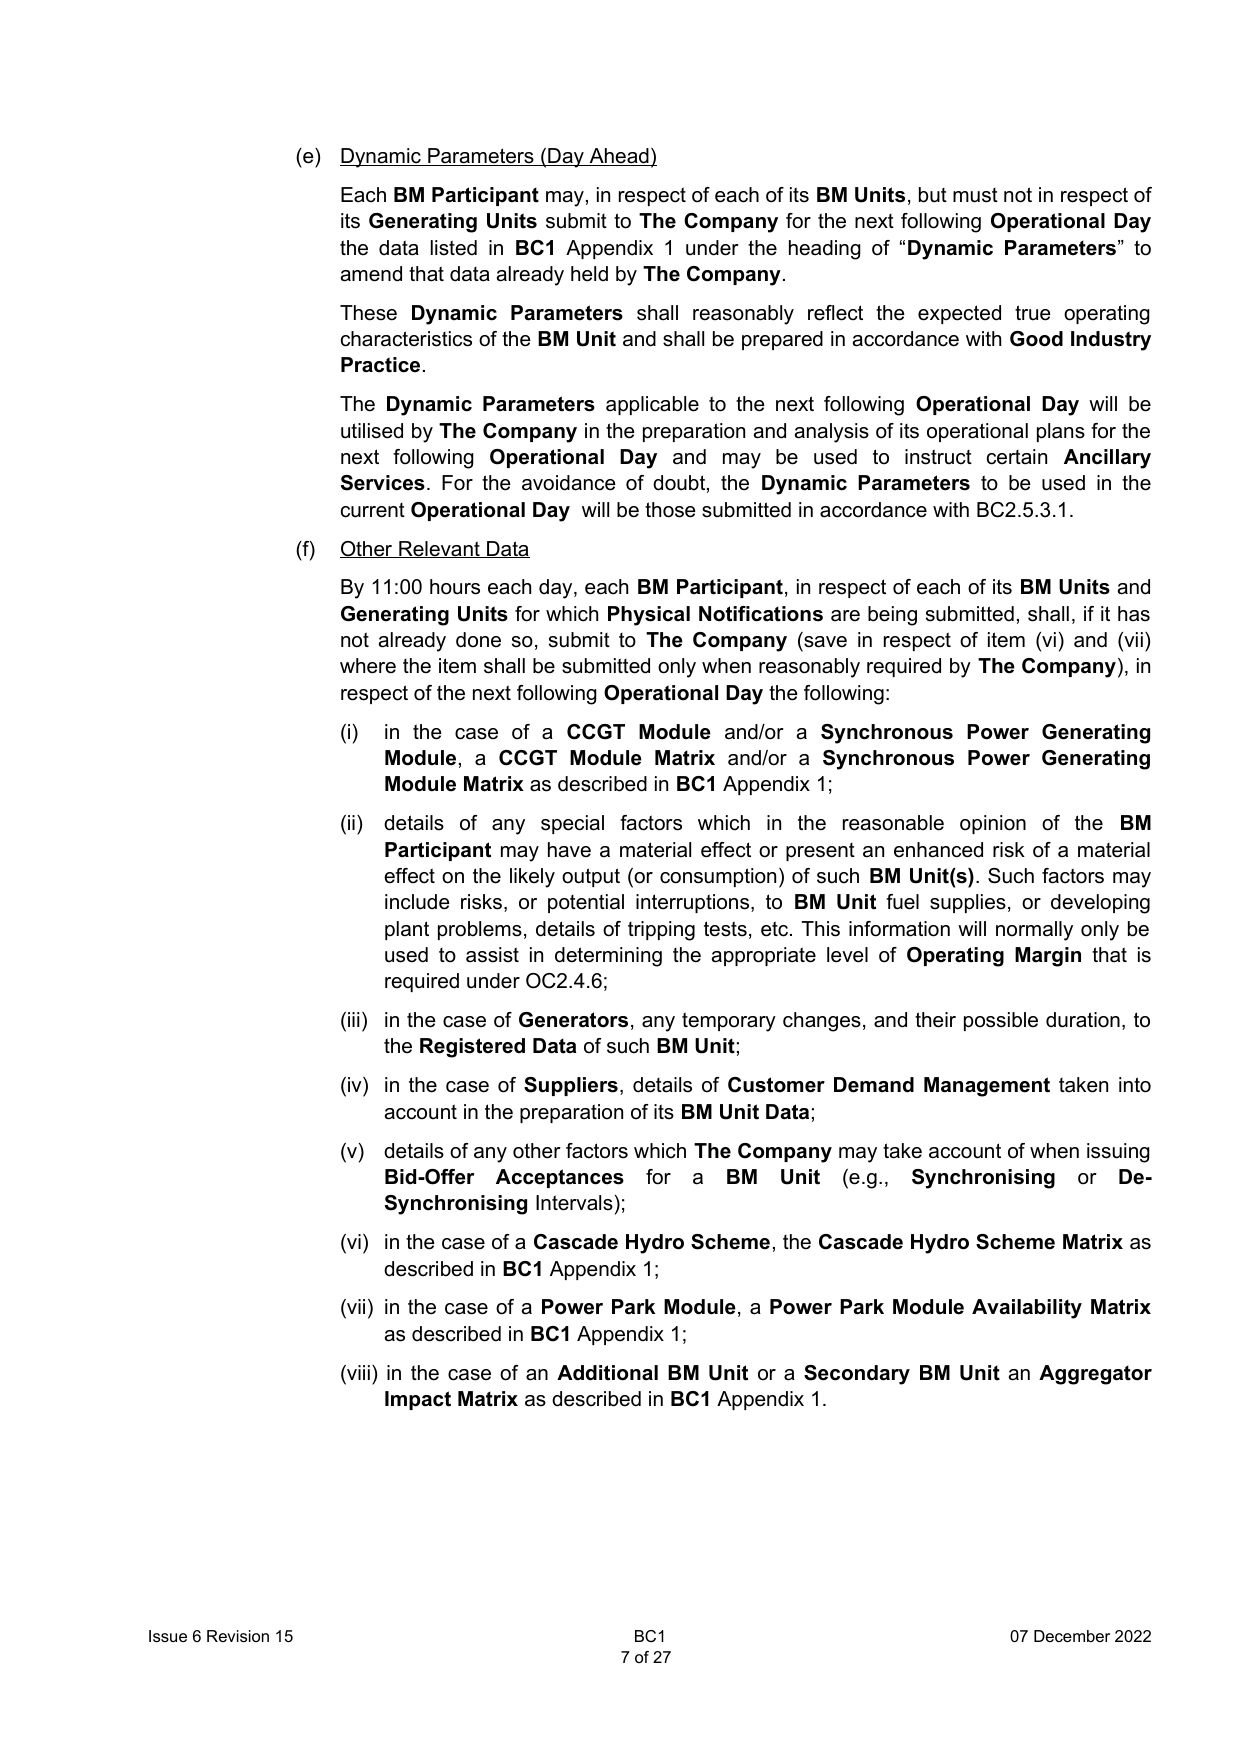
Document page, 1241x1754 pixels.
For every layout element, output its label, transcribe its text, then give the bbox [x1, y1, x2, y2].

text (viii) in the case of an Additional BM Unit or a Secondary BM Unit an Aggregator Impact Matrix as described in BC1 Appendix 1. [340, 1360, 1152, 1411]
text Each BM Participant may, in respect of each of its BM Units, but must not in respect of its Generating Units submit to The Company for the next following Operational Day the data listed in BC1 Appendix 1 under the heading of “Dynamic Parameters” to amend that data already held by The Company. [295, 183, 1152, 286]
text (f) Other Relevant Data [295, 536, 1152, 560]
text These Dynamic Parameters shall reasonably reflect the expected true operating characteristics of the BM Unit and shall be prepared in accordance with Good Industry Practice. [295, 301, 1152, 377]
text By 11:00 hours each day, each BM Participant, in respect of each of its BM Units and Generating Units for which Physical Notifications are being submitted, shall, if it has not already done so, submit to The Company (save in respect of item (vi) and (vii) where the item shall be submitted only when reasonably required by The Company), in respect of the next following Operational Day the following: [295, 575, 1152, 704]
text (iv) in the case of Suppliers, details of Customer Demand Management taken into account in the preparation of its BM Unit Data; [340, 1073, 1152, 1123]
text (v) details of any other factors which The Company may take account of when issuing Bid-Offer Acceptances for a BM Unit (e.g., Synchronising or De-Synchronising Intervals); [340, 1138, 1152, 1215]
text (vii) in the case of a Power Park Module, a Power Park Module Availability Matrix as described in BC1 Appendix 1; [340, 1295, 1152, 1346]
text (vi) in the case of a Cascade Hydro Scheme, the Cascade Hydro Scheme Matrix as described in BC1 Appendix 1; [340, 1230, 1152, 1280]
text (i) in the case of a CCGT Module and/or a Synchronous Power Generating Module, a CCGT Module Matrix and/or a Synchronous Power Generating Module Matrix as described in BC1 Appendix 1; [340, 719, 1152, 796]
text The Dynamic Parameters applicable to the next following Operational Day will be utilised by The Company in the preparation and analysis of its operational plans for the next following Operational Day and may be used to instruct certain Ancillary Services. For the avoidance of doubt, the Dynamic Parameters to be used in the current Operational Day will be those submitted in accordance with BC2.5.3.1. [295, 392, 1152, 521]
text (iii) in the case of Generators, any temporary changes, and their possible duration, to the Registered Data of such BM Unit; [340, 1008, 1152, 1058]
text (e) Dynamic Parameters (Day Ahead) [295, 144, 1152, 168]
text (ii) details of any special factors which in the reasonable opinion of the BM Participant may have a material effect or present an enhanced risk of a material effect on the likely output (or consumption) of such BM Unit(s). Such factors may include risks, or potential interruptions, to BM Unit fuel supplies, or developing plant problems, details of tripping tests, etc. This information will normally only be used to assist in determining the appropriate level of Operating Margin that is required under OC2.4.6; [340, 811, 1152, 993]
